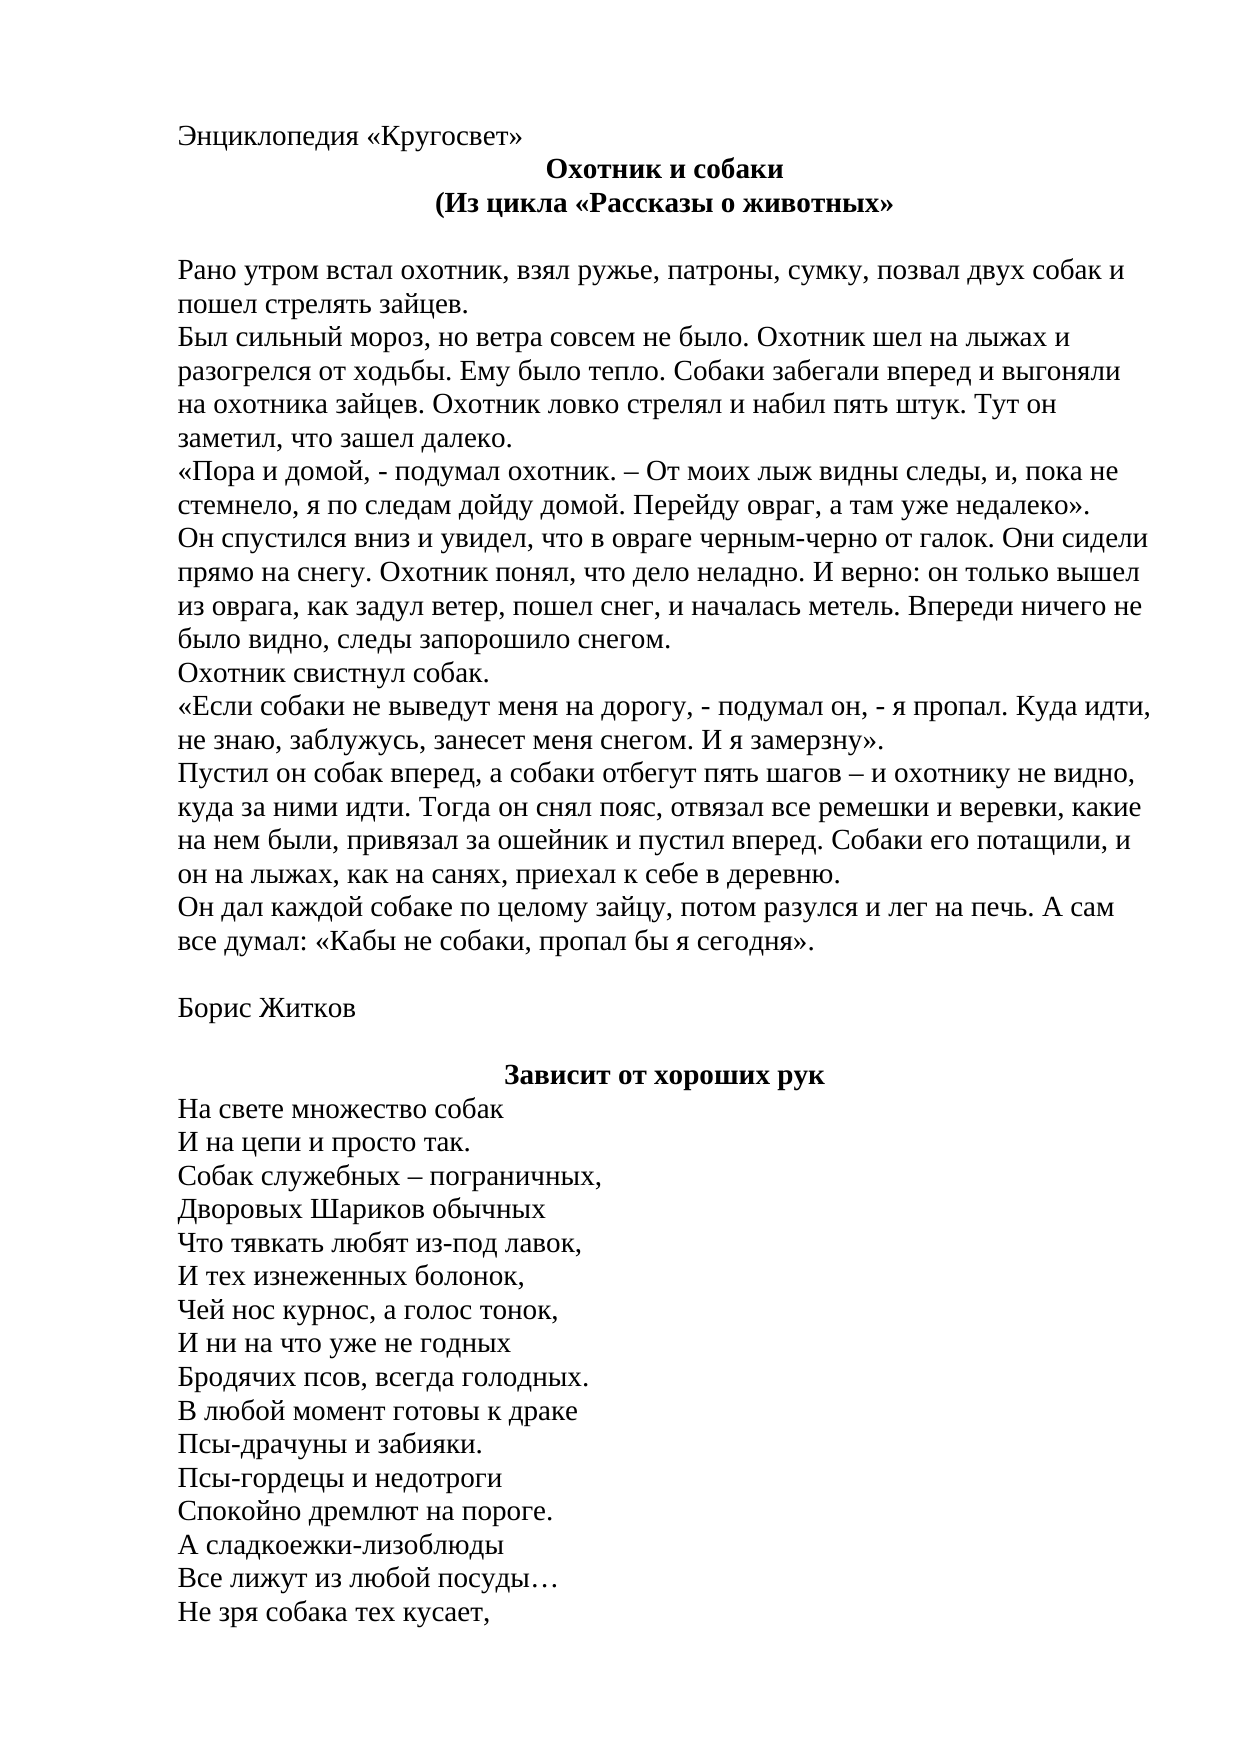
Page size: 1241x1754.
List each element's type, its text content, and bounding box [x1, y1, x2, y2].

text «Пора и домой, - подумал охотник. – От моих лыж видны следы, и, пока не стемнело, я по следам дойду домой. Перейду овраг, а там уже недалеко». [177, 453, 1152, 521]
text Был сильный мороз, но ветра совсем не было. Охотник шел на лыжах и разогрелся от ходьбы. Ему было тепло. Собаки забегали вперед и выгоняли на охотника зайцев. Охотник ловко стрелял и набил пять штук. Тут он заметил, что зашел далеко. [177, 319, 1152, 453]
text И тех изнеженных болонок, [177, 1258, 1152, 1292]
text Псы-гордецы и недотроги [177, 1460, 1152, 1493]
text На свете множество собак [177, 1091, 1152, 1124]
text Рано утром встал охотник, взял ружье, патроны, сумку, позвал двух собак и пошел стрелять зайцев. [177, 252, 1152, 319]
text Он спустился вниз и увидел, что в овраге черным-черно от галок. Они сидели прямо на снегу. Охотник понял, что дело неладно. И верно: он только вышел из оврага, как задул ветер, пошел снег, и началась метель. Впереди ничего не было видно, следы запорошило снегом. [177, 521, 1152, 655]
text Пустил он собак вперед, а собаки отбегут пять шагов – и охотнику не видно, куда за ними идти. Тогда он снял пояс, отвязал все ремешки и веревки, какие на нем были, привязал за ошейник и пустил вперед. Собаки его потащили, и он на лыжах, как на санях, приехал к себе в деревню. [177, 755, 1152, 889]
text Зависит от хороших рук [177, 1057, 1152, 1091]
text Дворовых Шариков обычных [177, 1191, 1152, 1225]
text Бродячих псов, всегда голодных. [177, 1359, 1152, 1393]
text Псы-драчуны и забияки. [177, 1426, 1152, 1460]
text Энциклопедия «Кругосвет» [177, 118, 1152, 152]
text (Из цикла «Рассказы о животных» [177, 185, 1152, 219]
text Охотник и собаки [177, 152, 1152, 185]
text Что тявкать любят из-под лавок, [177, 1225, 1152, 1258]
text Охотник свистнул собак. [177, 655, 1152, 688]
text Спокойно дремлют на пороге. [177, 1493, 1152, 1527]
text «Если собаки не выведут меня на дорогу, - подумал он, - я пропал. Куда идти, не знаю, заблужусь, занесет меня снегом. И я замерзну». [177, 688, 1152, 755]
text Собак служебных – пограничных, [177, 1158, 1152, 1191]
text Все лижут из любой посуды… [177, 1560, 1152, 1594]
text В любой момент готовы к драке [177, 1393, 1152, 1426]
text Борис Житков [177, 990, 1152, 1024]
text И ни на что уже не годных [177, 1326, 1152, 1359]
text Не зря собака тех кусает, [177, 1594, 1152, 1627]
text Чей нос курнос, а голос тонок, [177, 1292, 1152, 1326]
text А сладкоежки-лизоблюды [177, 1527, 1152, 1560]
text Он дал каждой собаке по целому зайцу, потом разулся и лег на печь. А сам все думал: «Кабы не собаки, пропал бы я сегодня». [177, 889, 1152, 957]
text И на цепи и просто так. [177, 1124, 1152, 1158]
